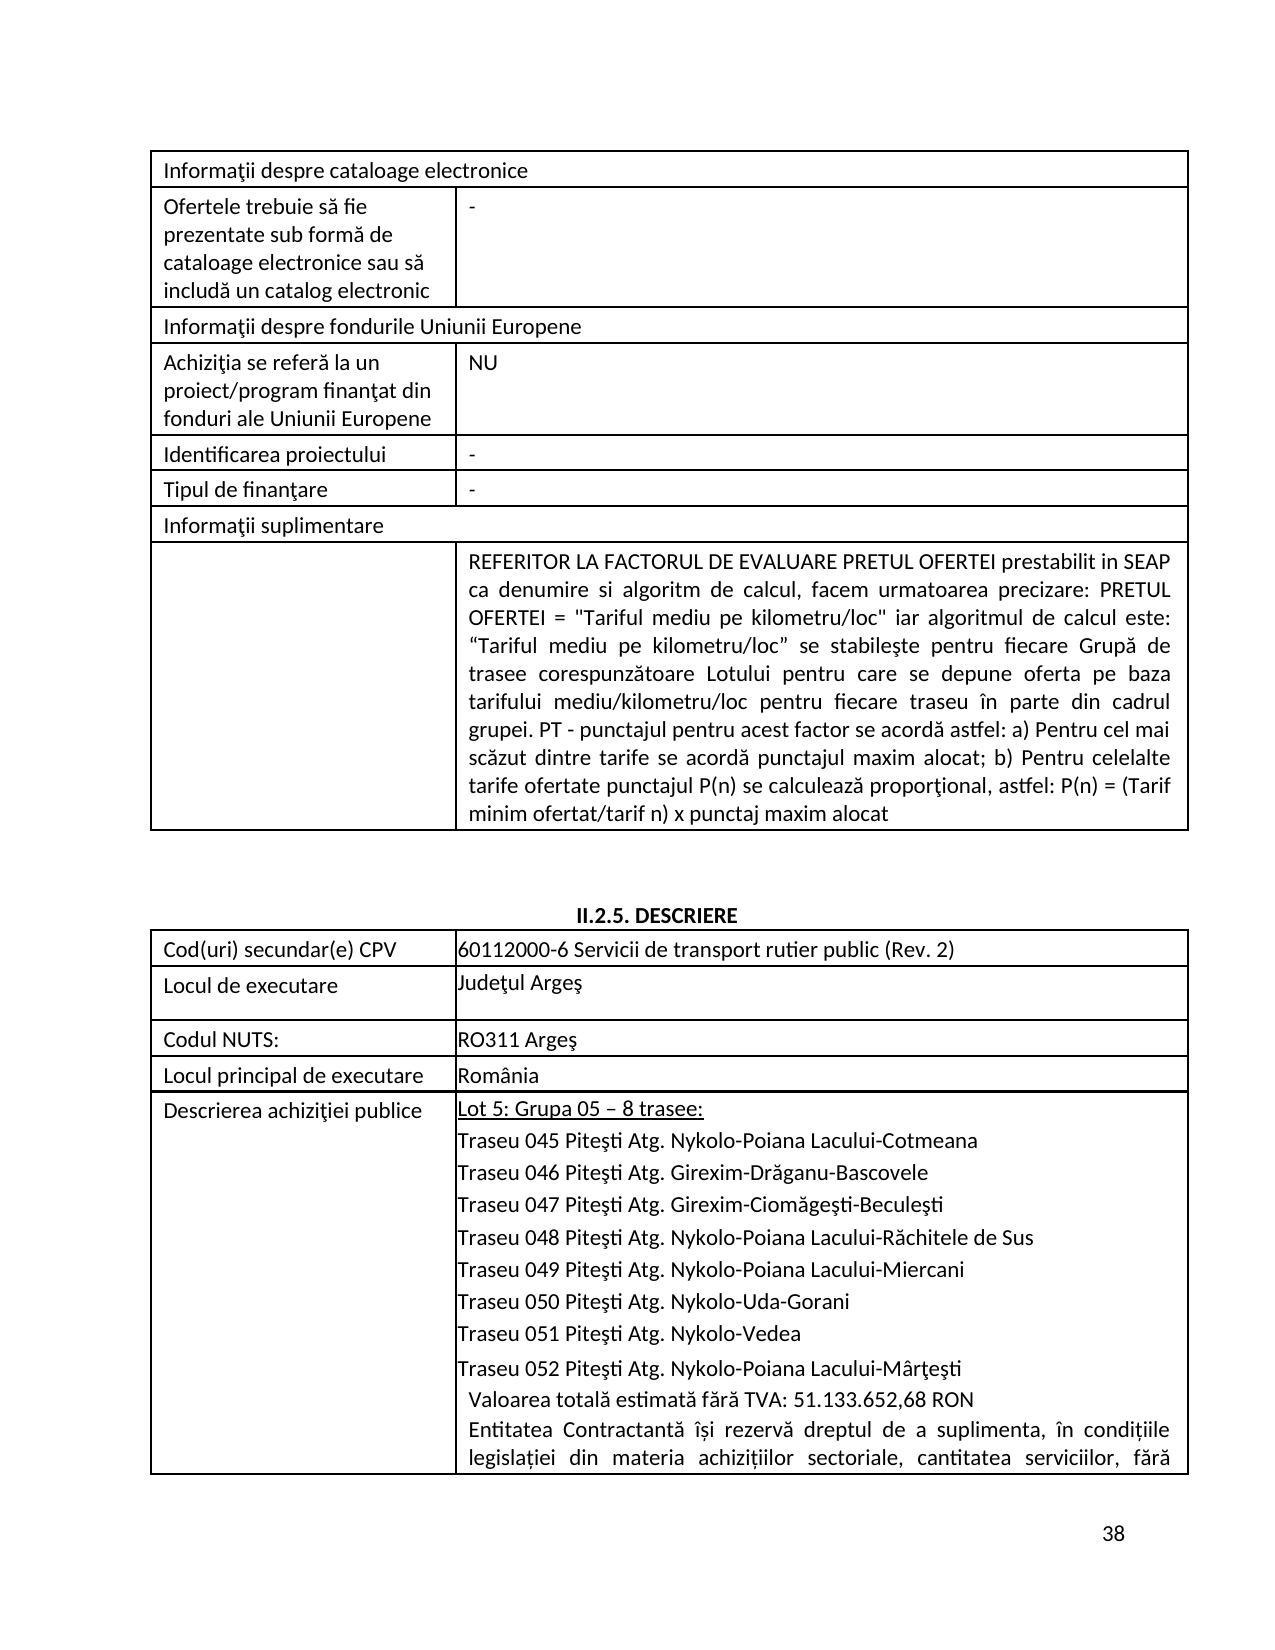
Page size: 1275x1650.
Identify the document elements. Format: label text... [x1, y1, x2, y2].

table_cell [152, 543, 455, 829]
table_cell RO311 Argeş [457, 1021, 1187, 1054]
table_cell - [457, 188, 1187, 306]
table_header 60112000-6 Servicii de transport rutier public (Rev. 2) [457, 931, 1187, 965]
table_cell Tipul de finanţare [152, 471, 455, 505]
table_cell REFERITOR LA FACTORUL DE EVALUARE PRETUL OFERTEI prestabilit in SEAP ca denumire si algoritm de calcul, facem urmatoarea precizare: PRETUL OFERTEI = "Tariful mediu pe kilometru/loc" iar algoritmul de calcul este: “Tariful mediu pe kilometru/loc” se stabileşte pentru fiecare Grupă de trasee corespunzătoare Lotului pentru care se depune oferta pe baza tarifului mediu/kilometru/loc pentru fiecare traseu în parte din cadrul grupei. PT - punctajul pentru acest factor se acordă astfel: a) Pentru cel mai scăzut dintre tarife se acordă punctajul maxim alocat; b) Pentru celelalte tarife ofertate punctajul P(n) se calculează proporţional, astfel: P(n) = (Tarif minim ofertat/tarif n) x punctaj maxim alocat [457, 543, 1187, 829]
table_cell Identificarea proiectului [152, 436, 455, 469]
table_cell Informaţii suplimentare [152, 507, 1187, 541]
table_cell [457, 1093, 1187, 1473]
table_cell Ofertele trebuie să fie prezentate sub formă de cataloage electronice sau să includă un catalog electronic [152, 188, 455, 306]
table_cell Locul principal de executare [152, 1057, 455, 1090]
table_cell Informaţii despre cataloage electronice [152, 152, 1187, 186]
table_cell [152, 1093, 455, 1473]
table_cell NU [457, 344, 1187, 433]
table_cell Codul NUTS: [152, 1021, 455, 1054]
table_cell România [457, 1057, 1187, 1090]
table_header Cod(uri) secundar(e) CPV [152, 931, 455, 965]
table_cell - [457, 436, 1187, 469]
table_cell - [457, 471, 1187, 505]
table_cell Locul de executare [152, 967, 455, 1019]
table_cell Informaţii despre fondurile Uniunii Europene [152, 308, 1187, 342]
table_cell Judeţul Argeş [457, 967, 1187, 1019]
text II.2.5. DESCRIERE [189, 901, 1125, 929]
table_cell Achiziţia se referă la un proiect/program finanţat din fonduri ale Uniunii Europene [152, 344, 455, 433]
